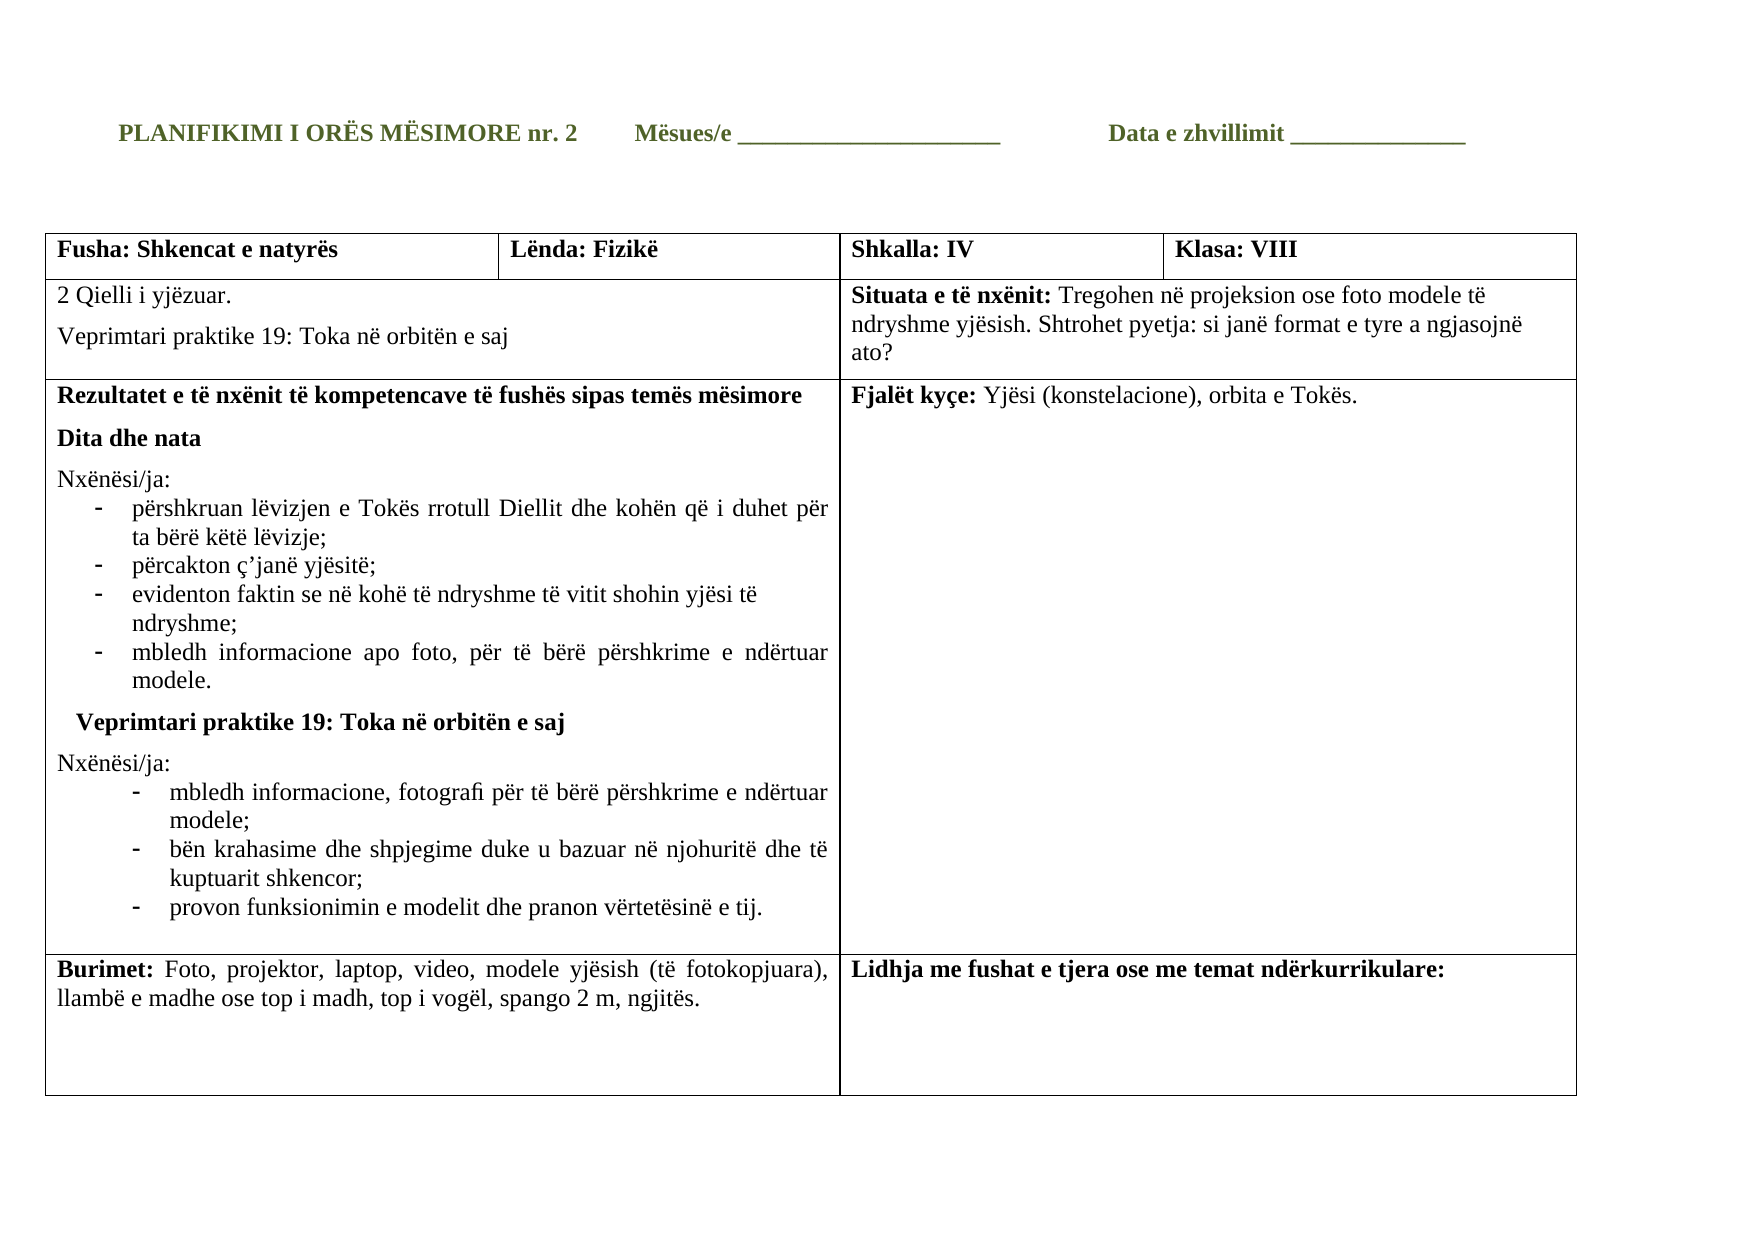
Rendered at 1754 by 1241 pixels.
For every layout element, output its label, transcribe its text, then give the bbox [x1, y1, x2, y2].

table_cell Situata e të nxënit: Tregohen në projeksion ose foto modele të ndryshme yjësish. Shtrohet pyetja: si janë format e tyre a ngjasojnë ato? [841, 280, 1576, 379]
table_header Klasa: VIII [1164, 234, 1576, 279]
table_header Shkalla: IV [841, 234, 1163, 279]
table_header Lënda: Fizikë [499, 234, 839, 279]
table_cell 2 Qielli i yjëzuar. Veprimtari praktike 19: Toka në orbitën e saj [46, 280, 839, 379]
table_cell Rezultatet e të nxënit të kompetencave të fushës sipas temës mësimore Dita dhe nata Nxënësi/ja: përshkruan lëvizjen e Tokës rrotull Diellit dhe kohën që i duhet për ta bërë këtë lëvizje; përcakton ç’janë yjësitë; evidenton faktin se në kohë të ndryshme të vitit shohin yjësi të ndryshme; mbledh informacione apo foto, për të bërë përshkrime e ndërtuar modele. Veprimtari praktike 19: Toka në orbitën e saj Nxënësi/ja: mbledh informacione, fotograﬁ për të bërë përshkrime e ndërtuar modele; bën krahasime dhe shpjegime duke u bazuar në njohuritë dhe të kuptuarit shkencor; provon funksionimin e modelit dhe pranon vërtetësinë e tij. [46, 380, 839, 953]
table_cell Lidhja me fushat e tjera ose me temat ndërkurrikulare: [841, 955, 1576, 1094]
table_header Fusha: Shkencat e natyrës [46, 234, 498, 279]
text PLANIFIKIMI I ORËS MËSIMORE nr. 2 Mësues/e _____________________ Data e zhvillimit ______________ [118, 118, 1606, 147]
table_cell Fjalët kyçe: Yjësi (konstelacione), orbita e Tokës. [841, 380, 1576, 953]
table_cell Burimet: Foto, projektor, laptop, video, modele yjësish (të fotokopjuara), llambë e madhe ose top i madh, top i vogël, spango 2 m, ngjitës. [46, 955, 839, 1094]
